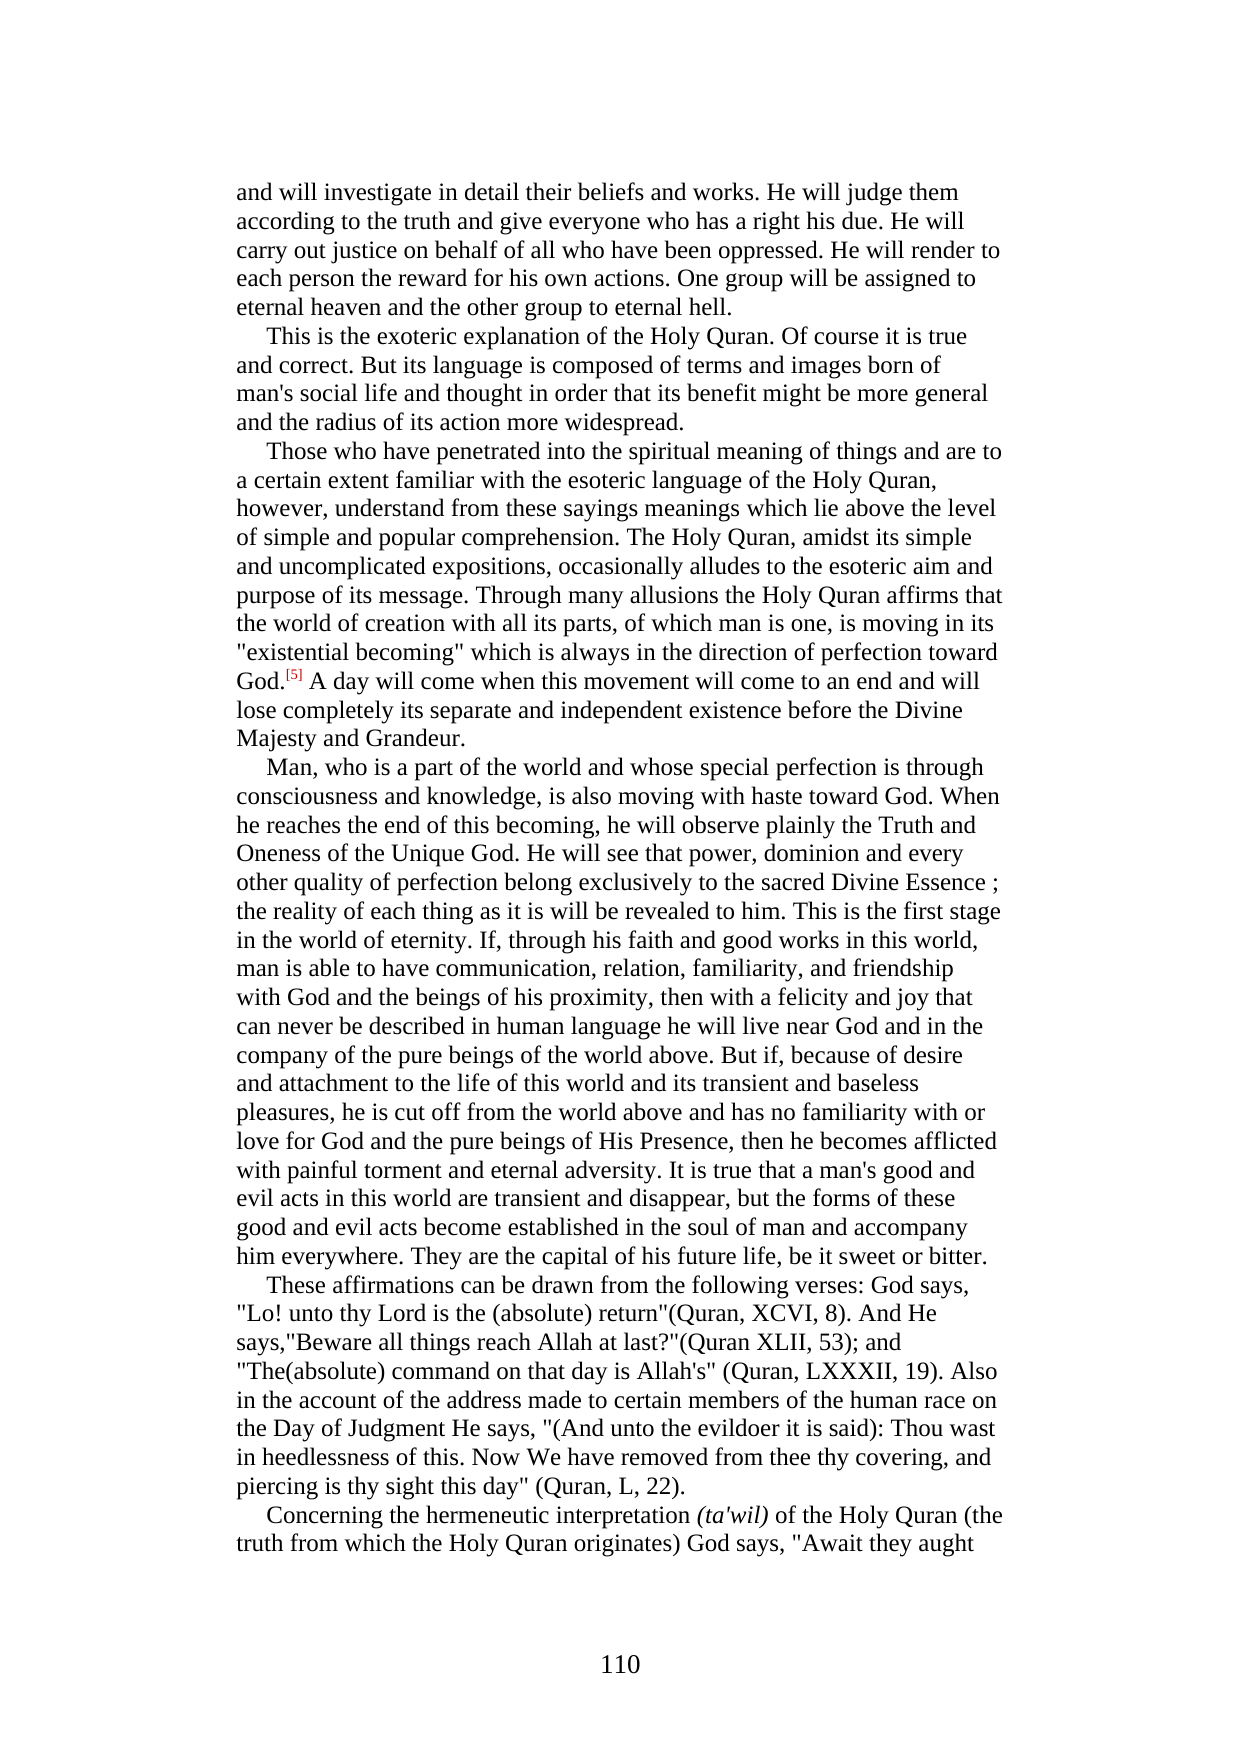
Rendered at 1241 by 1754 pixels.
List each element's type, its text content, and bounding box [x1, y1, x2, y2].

text Man, who is a part of the world and whose special perfection is through consciousness and knowledge, is also moving with haste toward God. When he reaches the end of this becoming, he will observe plainly the Truth and Oneness of the Unique God. He will see that power, dominion and every other quality of perfection belong exclusively to the sacred Divine Essence ; the reality of each thing as it is will be revealed to him. This is the first stage in the world of eternity. If, through his faith and good works in this world, man is able to have communication, relation, familiarity, and friendship with God and the beings of his proximity, then with a felicity and joy that can never be described in human language he will live near God and in the company of the pure beings of the world above. But if, because of desire and attachment to the life of this world and its transient and baseless pleasures, he is cut off from the world above and has no familiarity with or love for God and the pure beings of His Presence, then he becomes afflicted with painful torment and eternal adversity. It is true that a man's good and evil acts in this world are transient and disappear, but the forms of these good and evil acts become established in the soul of man and accompany him everywhere. They are the capital of his future life, be it sweet or bitter. [236, 752, 1004, 1270]
text These affirmations can be drawn from the following verses: God says, "Lo! unto thy Lord is the (absolute) return"(Quran, XCVI, 8). And He says,"Beware all things reach Allah at last?"(Quran XLII, 53); and "The(absolute) command on that day is Allah's" (Quran, LXXXII, 19). Also in the account of the address made to certain members of the human race on the Day of Judgment He says, "(And unto the evildoer it is said): Thou wast in heedlessness of this. Now We have removed from thee thy covering, and piercing is thy sight this day" (Quran, L, 22). [236, 1270, 1004, 1500]
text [236, 177, 1004, 321]
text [236, 1500, 1004, 1557]
text Those who have penetrated into the spiritual meaning of things and are to a certain extent familiar with the esoteric language of the Holy Quran, however, understand from these sayings meanings which lie above the level of simple and popular comprehension. The Holy Quran, amidst its simple and uncomplicated expositions, occasionally alludes to the esoteric aim and purpose of its message. Through many allusions the Holy Quran affirms that the world of creation with all its parts, of which man is one, is moving in its "existential becoming" which is always in the direction of perfection toward God.[5] A day will come when this movement will come to an end and will lose completely its separate and independent existence before the Divine Majesty and Grandeur. [236, 436, 1004, 752]
text This is the exoteric explanation of the Holy Quran. Of course it is true and correct. But its language is composed of terms and images born of man's social life and thought in order that its benefit might be more general and the radius of its action more widespread. [236, 321, 1004, 436]
